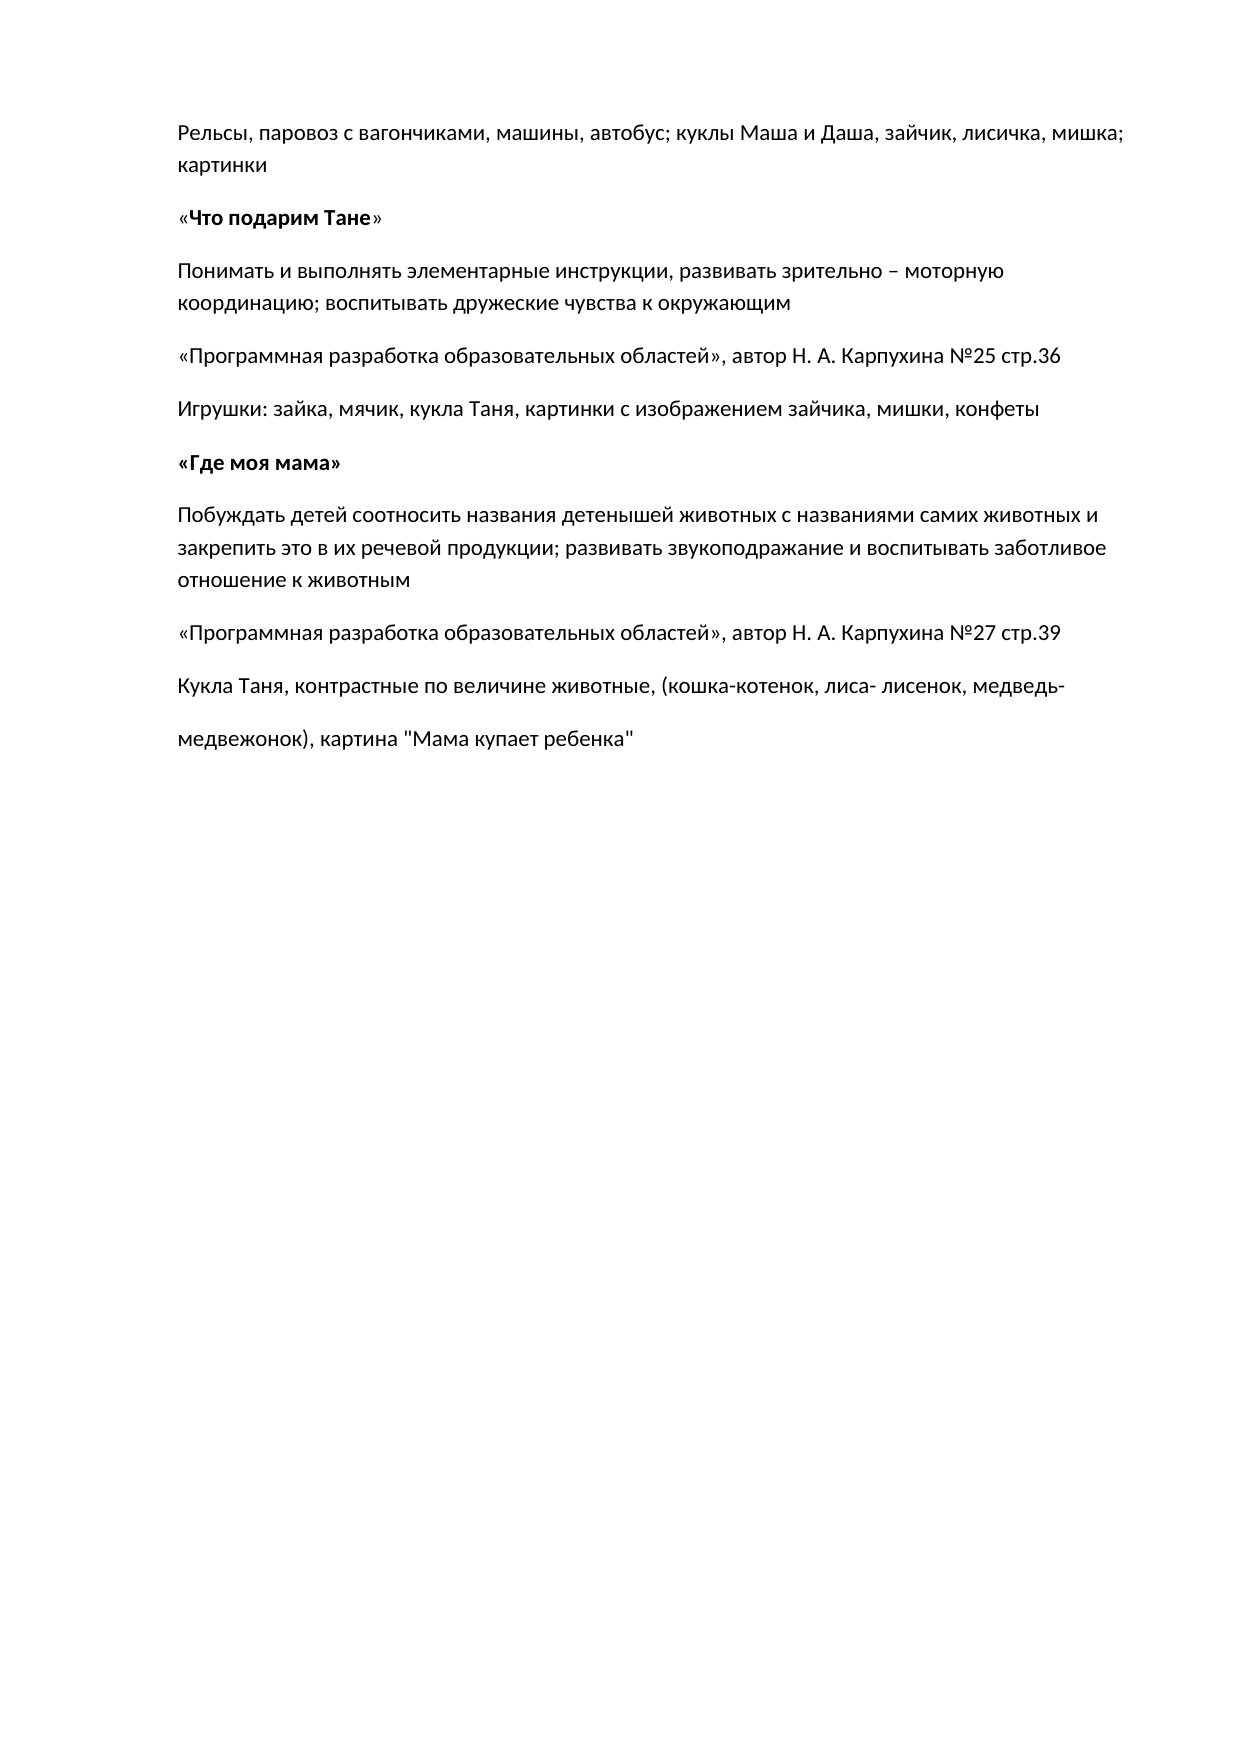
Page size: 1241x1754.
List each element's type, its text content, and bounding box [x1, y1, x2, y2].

text Понимать и выполнять элементарные инструкции, развивать зрительно – моторную координацию; воспитывать дружеские чувства к окружающим [177, 256, 1152, 317]
text «Программная разработка образовательных областей», автор Н. А. Карпухина №27 стр.39 [177, 618, 1152, 646]
text Рельсы, паровоз с вагончиками, машины, автобус; куклы Маша и Даша, зайчик, лисичка, мишка; картинки [177, 118, 1152, 178]
text Побуждать детей соотносить названия детенышей животных с названиями самих животных и закрепить это в их речевой продукции; развивать звукоподражание и воспитывать заботливое отношение к животным [177, 501, 1152, 593]
text медвежонок), картина "Мама купает ребенка" [177, 724, 1152, 752]
text «Программная разработка образовательных областей», автор Н. А. Карпухина №25 стр.36 [177, 342, 1152, 369]
text Игрушки: зайка, мячик, кукла Таня, картинки с изображением зайчика, мишки, конфеты [177, 394, 1152, 423]
text Кукла Таня, контрастные по величине животные, (кошка-котенок, лиса- лисенок, медведь- [177, 671, 1152, 699]
text «Где моя мама» [177, 448, 1152, 476]
text «Что подарим Тане» [177, 203, 1152, 231]
